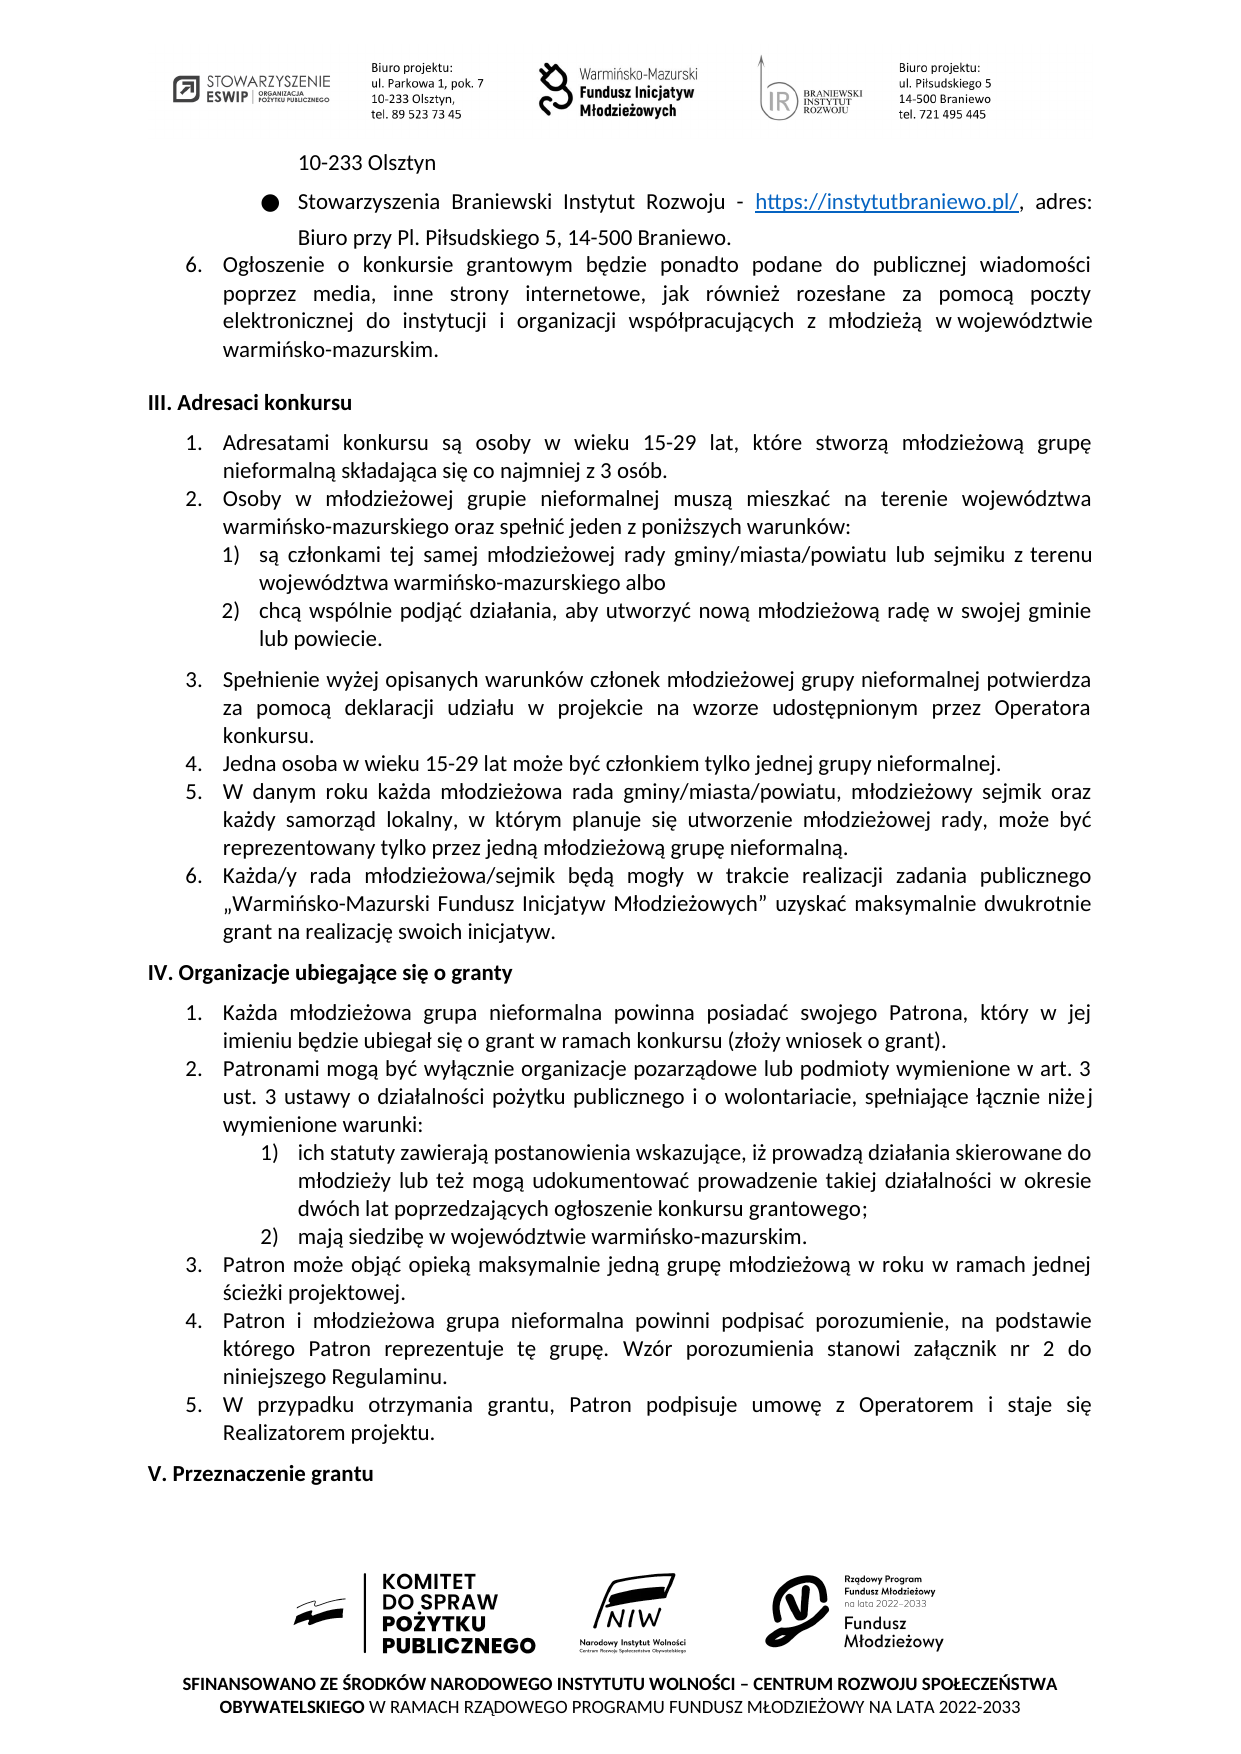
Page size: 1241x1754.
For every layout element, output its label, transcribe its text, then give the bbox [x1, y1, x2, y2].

list Jedna osoba w wieku 15-29 lat może być członkiem tylko jednej grupy nieformalnej. [185, 749, 1093, 777]
list ich statuty zawierają postanowienia wskazujące, iż prowadzą działania skierowane do młodzieży lub też mogą udokumentować prowadzenie takiej działalności w okresie dwóch lat poprzedzających ogłoszenie konkursu grantowego; [260, 1138, 1093, 1222]
picture [147, 44, 1093, 139]
text V. Przeznaczenie grantu [148, 1459, 1093, 1487]
list Stowarzyszenia Braniewski Instytut Rozwoju - https://instytutbraniewo.pl/, adres: Biuro przy Pl. Piłsudskiego 5, 14-500 Braniewo. [260, 176, 1093, 251]
list Osoby w młodzieżowej grupie nieformalnej muszą mieszkać na terenie województwa warmińsko-mazurskiego oraz spełnić jeden z poniższych warunków: [185, 484, 1093, 540]
list Każda młodzieżowa grupa nieformalna powinna posiadać swojego Patrona, który w jej imieniu będzie ubiegał się o grant w ramach konkursu (złoży wniosek o grant). [185, 998, 1093, 1054]
list mają siedzibę w województwie warmińsko-mazurskim. [260, 1222, 1093, 1250]
list Patron może objąć opieką maksymalnie jedną grupę młodzieżową w roku w ramach jednej ścieżki projektowej. [185, 1250, 1093, 1306]
picture [278, 1558, 962, 1673]
list W danym roku każda młodzieżowa rada gminy/miasta/powiatu, młodzieżowy sejmik oraz każdy samorząd lokalny, w którym planuje się utworzenie młodzieżowej rady, może być reprezentowany tylko przez jedną młodzieżową grupę nieformalną. [185, 777, 1093, 861]
list Spełnienie wyżej opisanych warunków członek młodzieżowej grupy nieformalnej potwierdza za pomocą deklaracji udziału w projekcie na wzorze udostępnionym przez Operatora konkursu. [185, 665, 1093, 749]
list chcą wspólnie podjąć działania, aby utworzyć nową młodzieżową radę w swojej gminie lub powiecie. [221, 596, 1093, 652]
list są członkami tej samej młodzieżowej rady gminy/miasta/powiatu lub sejmiku z terenu województwa warmińsko-mazurskiego albo [221, 540, 1093, 596]
list W przypadku otrzymania grantu, Patron podpisuje umowę z Operatorem i staje się Realizatorem projektu. [185, 1390, 1093, 1446]
list Ogłoszenie o konkursie grantowym będzie ponadto podane do publicznej wiadomości poprzez media, inne strony internetowe, jak również rozesłane za pomocą poczty elektronicznej do instytucji i organizacji współpracujących z młodzieżą w województwie warmińsko-mazurskim. [185, 251, 1093, 363]
text IV. Organizacje ubiegające się o granty [148, 958, 1093, 986]
list Patron i młodzieżowa grupa nieformalna powinni podpisać porozumienie, na podstawie którego Patron reprezentuje tę grupę. Wzór porozumienia stanowi załącznik nr 2 do niniejszego Regulaminu. [185, 1306, 1093, 1390]
list Adresatami konkursu są osoby w wieku 15-29 lat, które stworzą młodzieżową grupę nieformalną składająca się co najmniej z 3 osób. [185, 428, 1093, 484]
text III. Adresaci konkursu [148, 388, 1093, 416]
list Każda/y rada młodzieżowa/sejmik będą mogły w trakcie realizacji zadania publicznego „Warmińsko-Mazurski Fundusz Inicjatyw Młodzieżowych” uzyskać maksymalnie dwukrotnie grant na realizację swoich inicjatyw. [185, 861, 1093, 945]
text 10-233 Olsztyn [298, 148, 1093, 176]
list Patronami mogą być wyłącznie organizacje pozarządowe lub podmioty wymienione w art. 3 ust. 3 ustawy o działalności pożytku publicznego i o wolontariacie, spełniające łącznie niżej wymienione warunki: [185, 1054, 1093, 1138]
